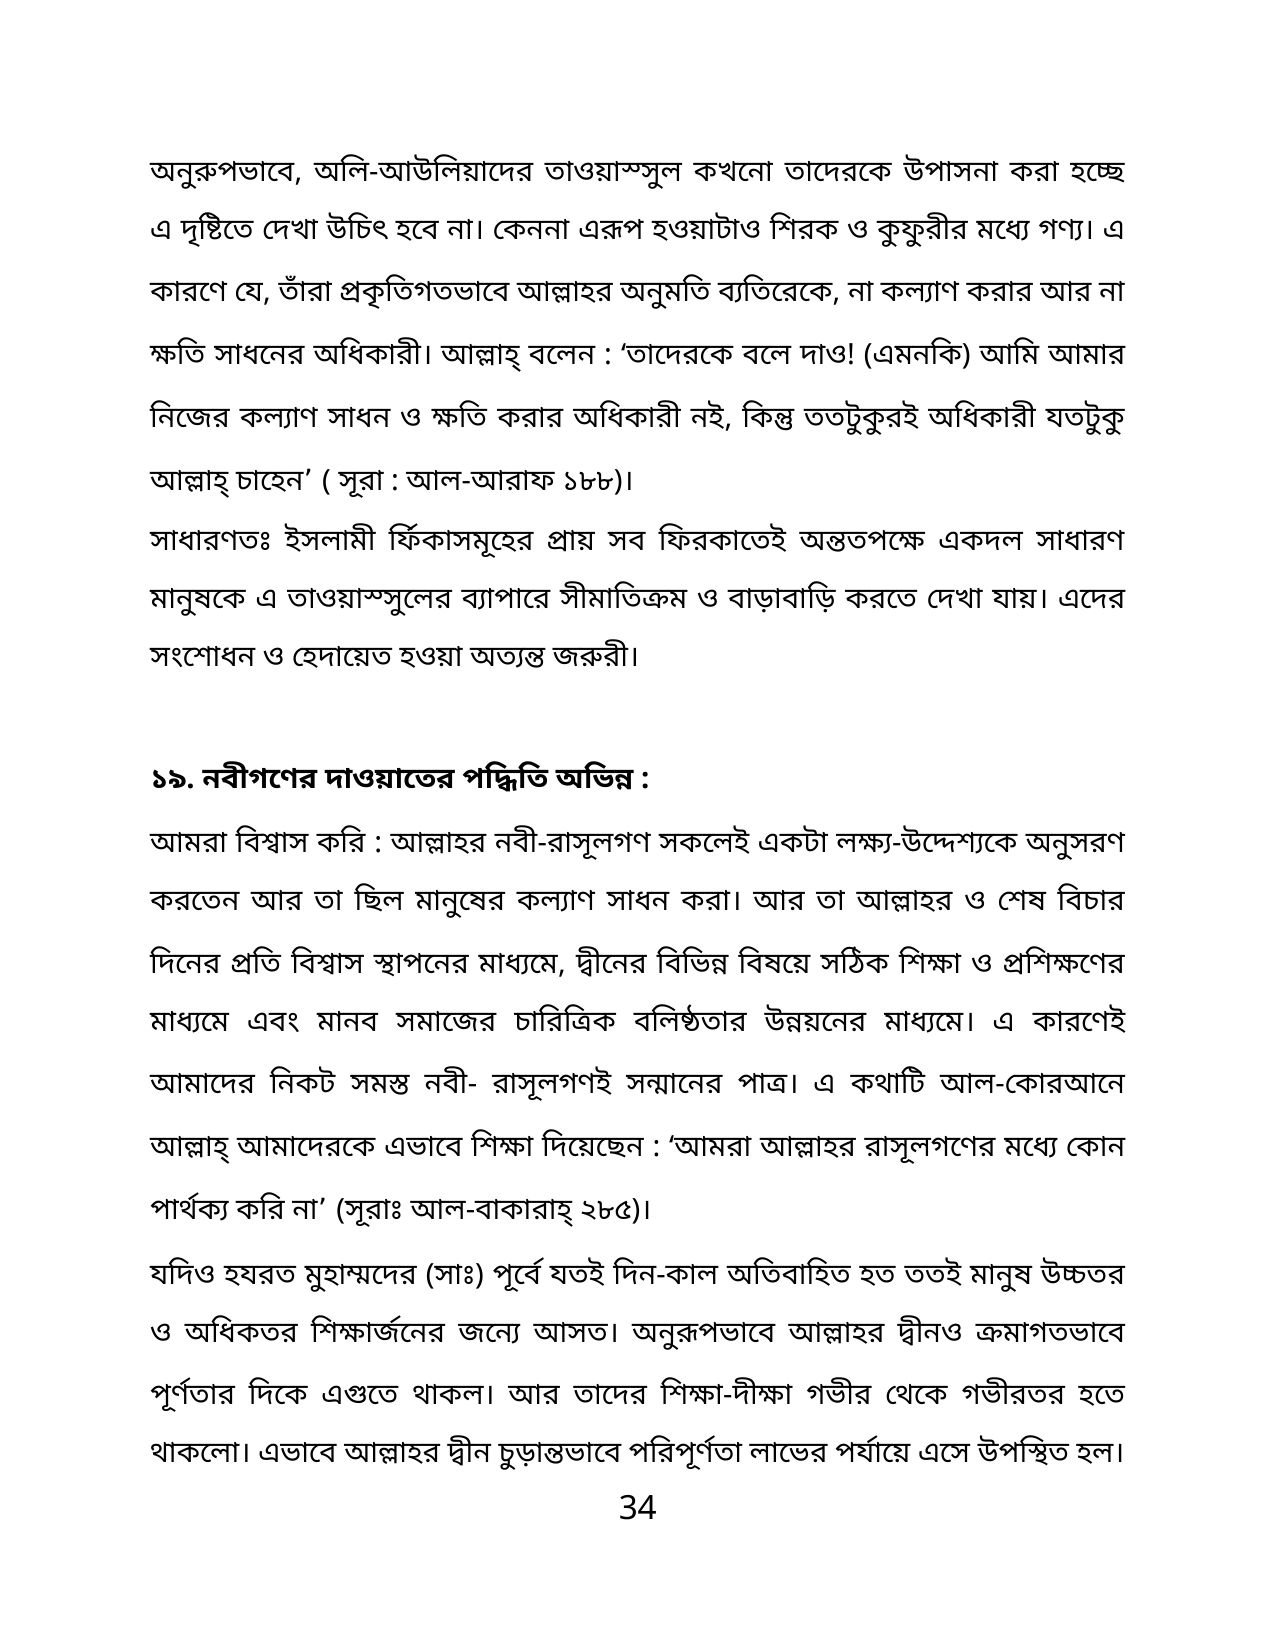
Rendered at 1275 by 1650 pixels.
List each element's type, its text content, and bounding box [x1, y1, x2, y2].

text আমরা বিশ্বাস করি : আল্লাহর নবী-রাসূলগণ সকলেই একটা লক্ষ্য-উদ্দেশ্যকে অনুসরণ করতেন আর তা ছিল মানুষের কল্যাণ সাধন করা। আর তা আল্লাহর ও শেষ বিচার দিনের প্রতি বিশ্বাস স্থাপনের মাধ্যমে, দ্বীনের বিভিন্ন বিষয়ে সঠিক শিক্ষা ও প্রশিক্ষণের মাধ্যমে এবং মানব সমাজের চারিত্রিক বলিষ্ঠতার উন্নয়নের মাধ্যমে। এ কারণেই আমাদের নিকট সমস্ত নবী- রাসূলগণই সন্মানের পাত্র। এ কথাটি আল-কোরআনে আল্লাহ্ আমাদেরকে এভাবে শিক্ষা দিয়েছেন : ‘আমরা আল্লাহর রাসূলগণের মধ্যে কোন পার্থক্য করি না’ (সূরাঃ আল-বাকারাহ্ ২৮৫)। [150, 821, 1125, 1231]
text ১৯. নবীগণের দাওয়াতের পদ্ধিতি অভিন্ন : [150, 757, 1125, 800]
text অনুরুপভাবে, অলি-আউলিয়াদের তাওয়াস্সুল কখনো তাদেরকে উপাসনা করা হচ্ছে এ দৃষ্টিতে দেখা উচিৎ হবে না। কেননা এরূপ হওয়াটাও শিরক ও কুফুরীর মধ্যে গণ্য। এ কারণে যে, তাঁরা প্রকৃতিগতভাবে আল্লাহর অনুমতি ব্যতিরেকে, না কল্যাণ করার আর না ক্ষতি সাধনের অধিকারী। আল্লাহ্ বলেন : ‘তাদেরকে বলে দাও! (এমনকি) আমি আমার নিজের কল্যাণ সাধন ও ক্ষতি করার অধিকারী নই, কিন্তু ততটুকুরই অধিকারী যতটুকু আল্লাহ্ চাহেন’ ( সূরা : আল-আরাফ ১৮৮)। [150, 150, 1125, 502]
text সাধারণতঃ ইসলামী র্ফিকাসমূহের প্রায় সব ফিরকাতেই অন্ততপক্ষে একদল সাধারণ মানুষকে এ তাওয়াস্সুলের ব্যাপারে সীমাতিক্রম ও বাড়াবাড়ি করতে দেখা যায়। এদের সংশোধন ও হেদায়েত হওয়া অত্যন্ত জরুরী। [150, 524, 1125, 678]
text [150, 1253, 1125, 1474]
